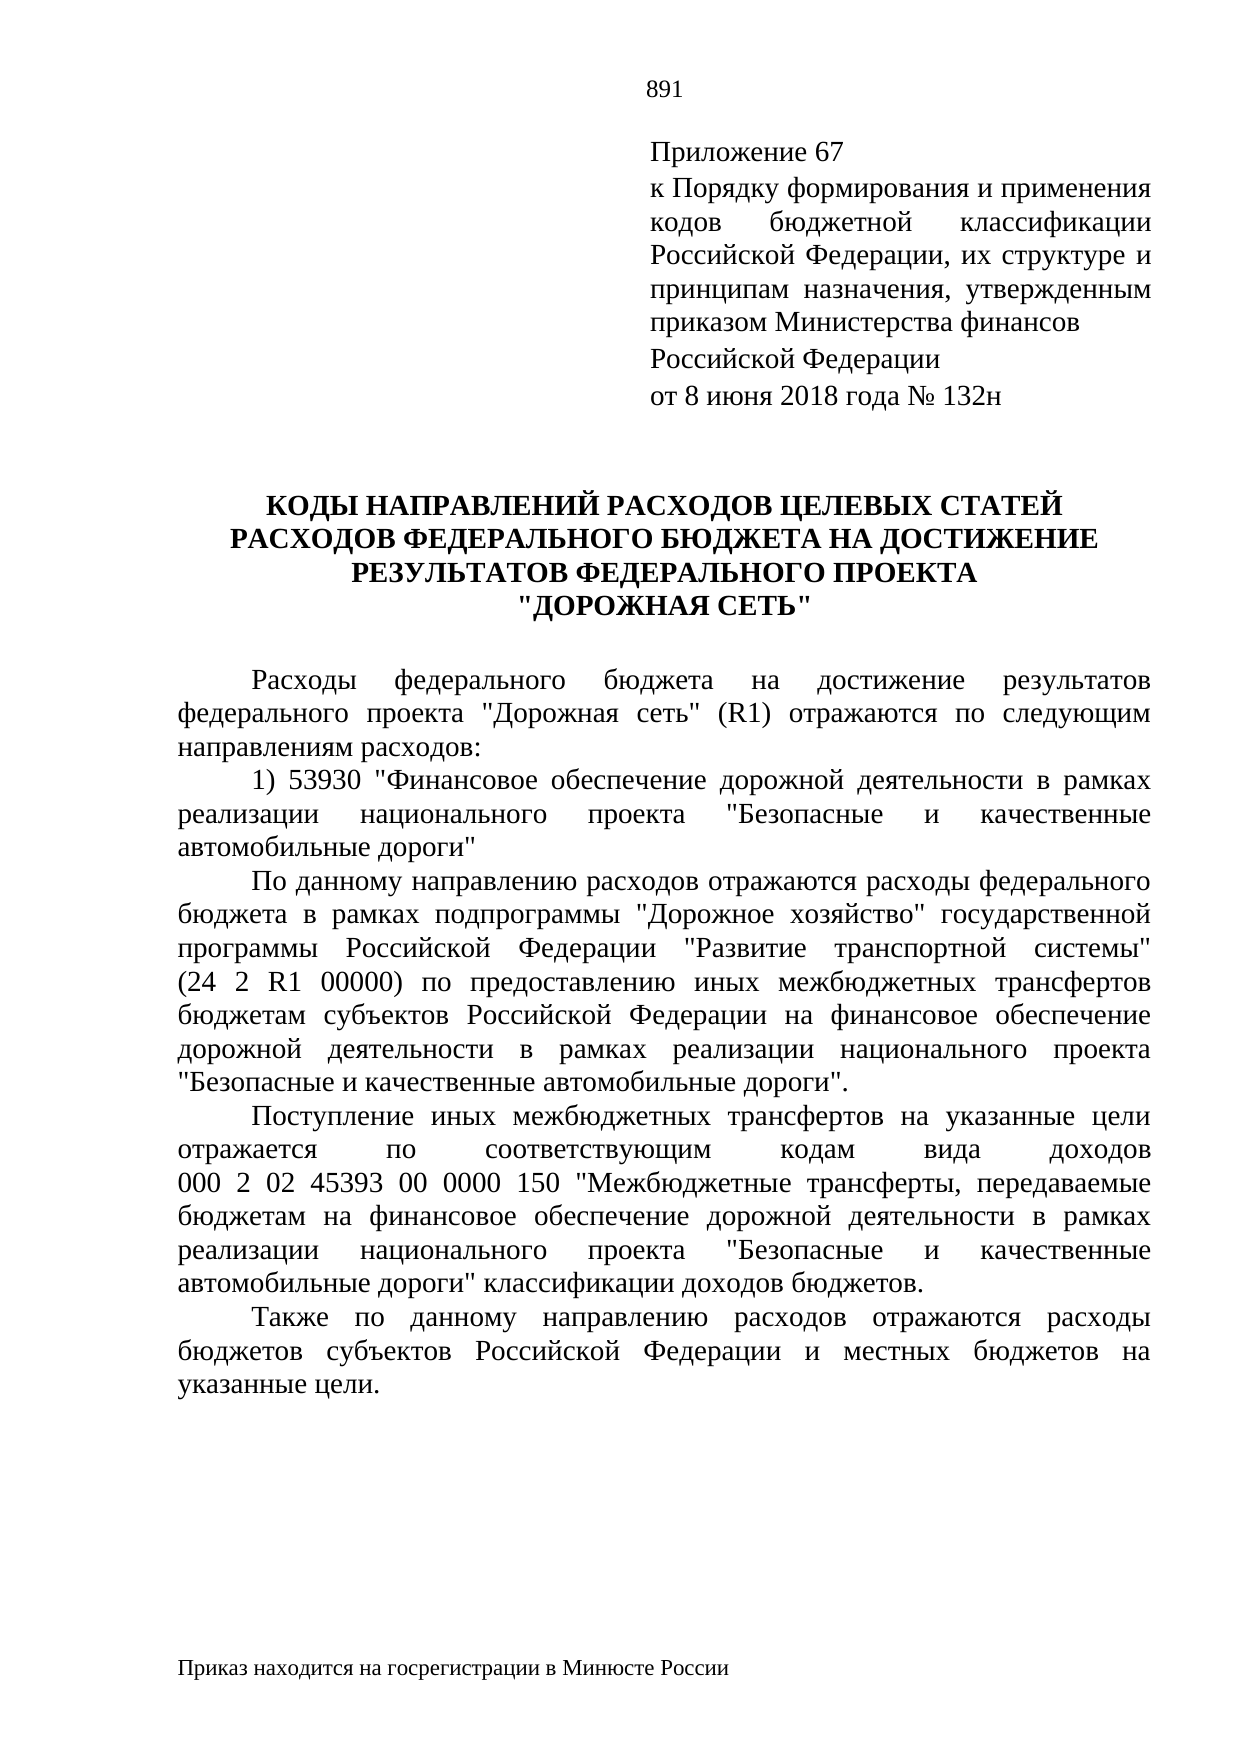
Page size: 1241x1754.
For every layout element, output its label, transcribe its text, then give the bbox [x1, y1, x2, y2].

text РАСХОДОВ ФЕДЕРАЛЬНОГО БЮДЖЕТА НА ДОСТИЖЕНИЕ РЕЗУЛЬТАТОВ ФЕДЕРАЛЬНОГО ПРОЕКТА [177, 521, 1152, 588]
text к Порядку формирования и применения кодов бюджетной классификации Российской Федерации, их структуре и принципам назначения, утвержденным приказом Министерства финансов [650, 170, 1152, 338]
text Приложение 67 [650, 134, 1152, 167]
text от 8 июня 2018 года № 132н [650, 378, 1152, 411]
text "ДОРОЖНАЯ СЕТЬ" [177, 588, 1152, 622]
text Также по данному направлению расходов отражаются расходы бюджетов субъектов Российской Федерации и местных бюджетов на указанные цели. [177, 1299, 1152, 1400]
text Расходы федерального бюджета на достижение результатов федерального проекта "Дорожная сеть" (R1) отражаются по следующим направлениям расходов: [177, 662, 1152, 762]
text По данному направлению расходов отражаются расходы федерального бюджета в рамках подпрограммы "Дорожное хозяйство" государственной программы Российской Федерации "Развитие транспортной системы" (24 2 R1 00000) по предоставлению иных межбюджетных трансфертов бюджетам субъектов Российской Федерации на финансовое обеспечение дорожной деятельности в рамках реализации национального проекта "Безопасные и качественные автомобильные дороги". [177, 863, 1152, 1098]
text КОДЫ НАПРАВЛЕНИЙ РАСХОДОВ ЦЕЛЕВЫХ СТАТЕЙ [177, 488, 1152, 521]
text Поступление иных межбюджетных трансфертов на указанные цели отражается по соответствующим кодам вида доходов 000 2 02 45393 00 0000 150 "Межбюджетные трансферты, передаваемые бюджетам на финансовое обеспечение дорожной деятельности в рамках реализации национального проекта "Безопасные и качественные автомобильные дороги" классификации доходов бюджетов. [177, 1098, 1152, 1299]
text Российской Федерации [650, 341, 1152, 375]
text 1) 53930 "Финансовое обеспечение дорожной деятельности в рамках реализации национального проекта "Безопасные и качественные автомобильные дороги" [177, 762, 1152, 863]
